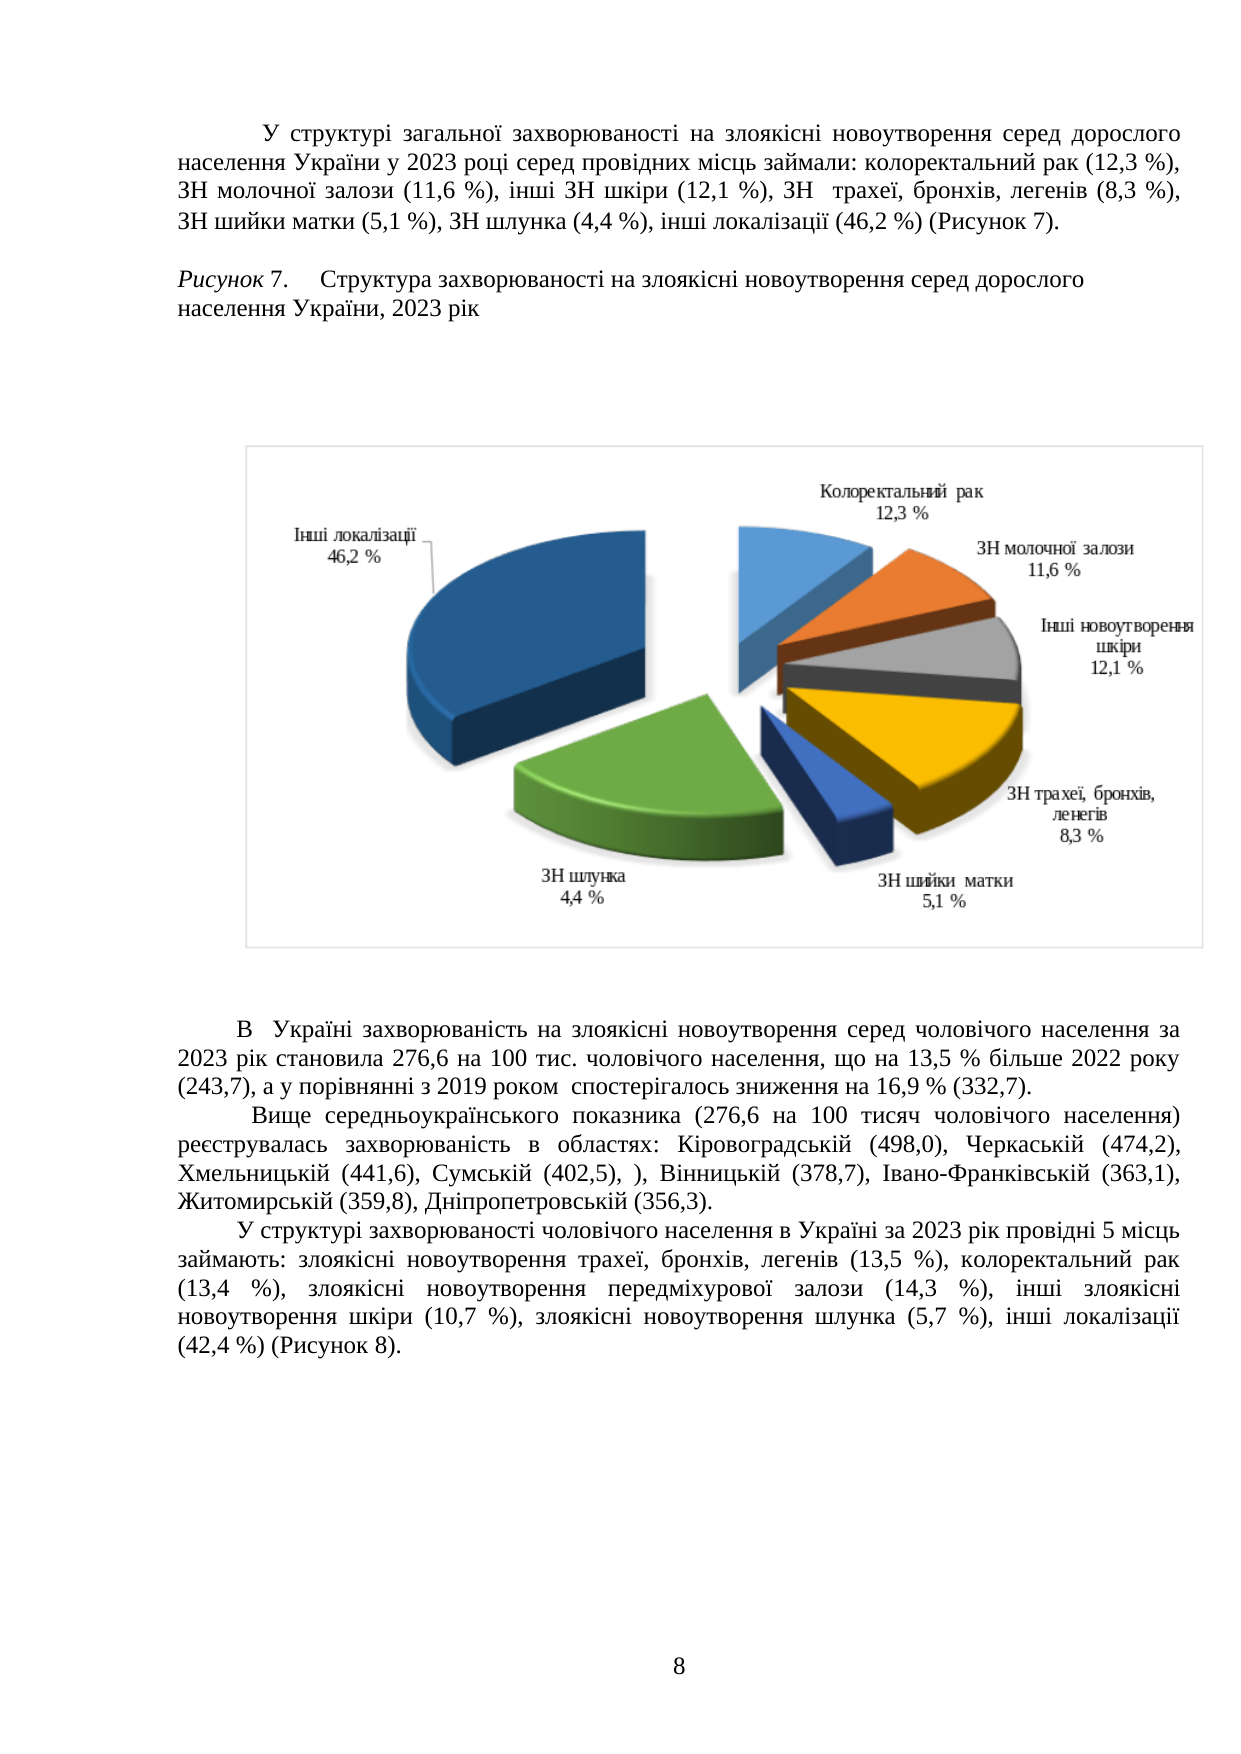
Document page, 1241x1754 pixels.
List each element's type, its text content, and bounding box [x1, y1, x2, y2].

text В Україні захворюваність на злоякісні новоутворення серед чоловічого населення за 2023 рік становила 276,6 на 100 тис. чоловічого населення, що на 13,5 % більше 2022 року (243,7), а у порівнянні з 2019 роком спостерігалось зниження на 16,9 % (332,7). [177, 1014, 1181, 1100]
text Рисунок 7. Структура захворюваності на злоякісні новоутворення серед дорослого населення України, 2023 рік [177, 264, 1181, 321]
text У структурі захворюваності чоловічого населення в Україні за 2023 рік провідні 5 місць займають: злоякісні новоутворення трахеї, бронхів, легенів (13,5 %), колоректальний рак (13,4 %), злоякісні новоутворення передміхурової залози (14,3 %), інші злоякісні новоутворення шкіри (10,7 %), злоякісні новоутворення шлунка (5,7 %), інші локалізації (42,4 %) (Рисунок 8). [177, 1215, 1181, 1359]
text У структурі загальної захворюваності на злоякісні новоутворення серед дорослого населення України у 2023 році серед провідних місць займали: колоректальний рак (12,3 %), ЗН молочної залози (11,6 %), інші ЗН шкіри (12,1 %), ЗН трахеї, бронхів, легенів (8,3 %), ЗН шийки матки (5,1 %), ЗН шлунка (4,4 %), інші локалізації (46,2 %) (Рисунок 7). [177, 118, 1181, 235]
text Вище середньоукраїнського показника (276,6 на 100 тисяч чоловічого населення) реєструвалась захворюваність в областях: Кіровоградській (498,0), Черкаській (474,2), Хмельницькій (441,6), Сумській (402,5), ), Вінницькій (378,7), Івано-Франківській (363,1), Житомирській (359,8), Дніпропетровській (356,3). [177, 1100, 1181, 1215]
